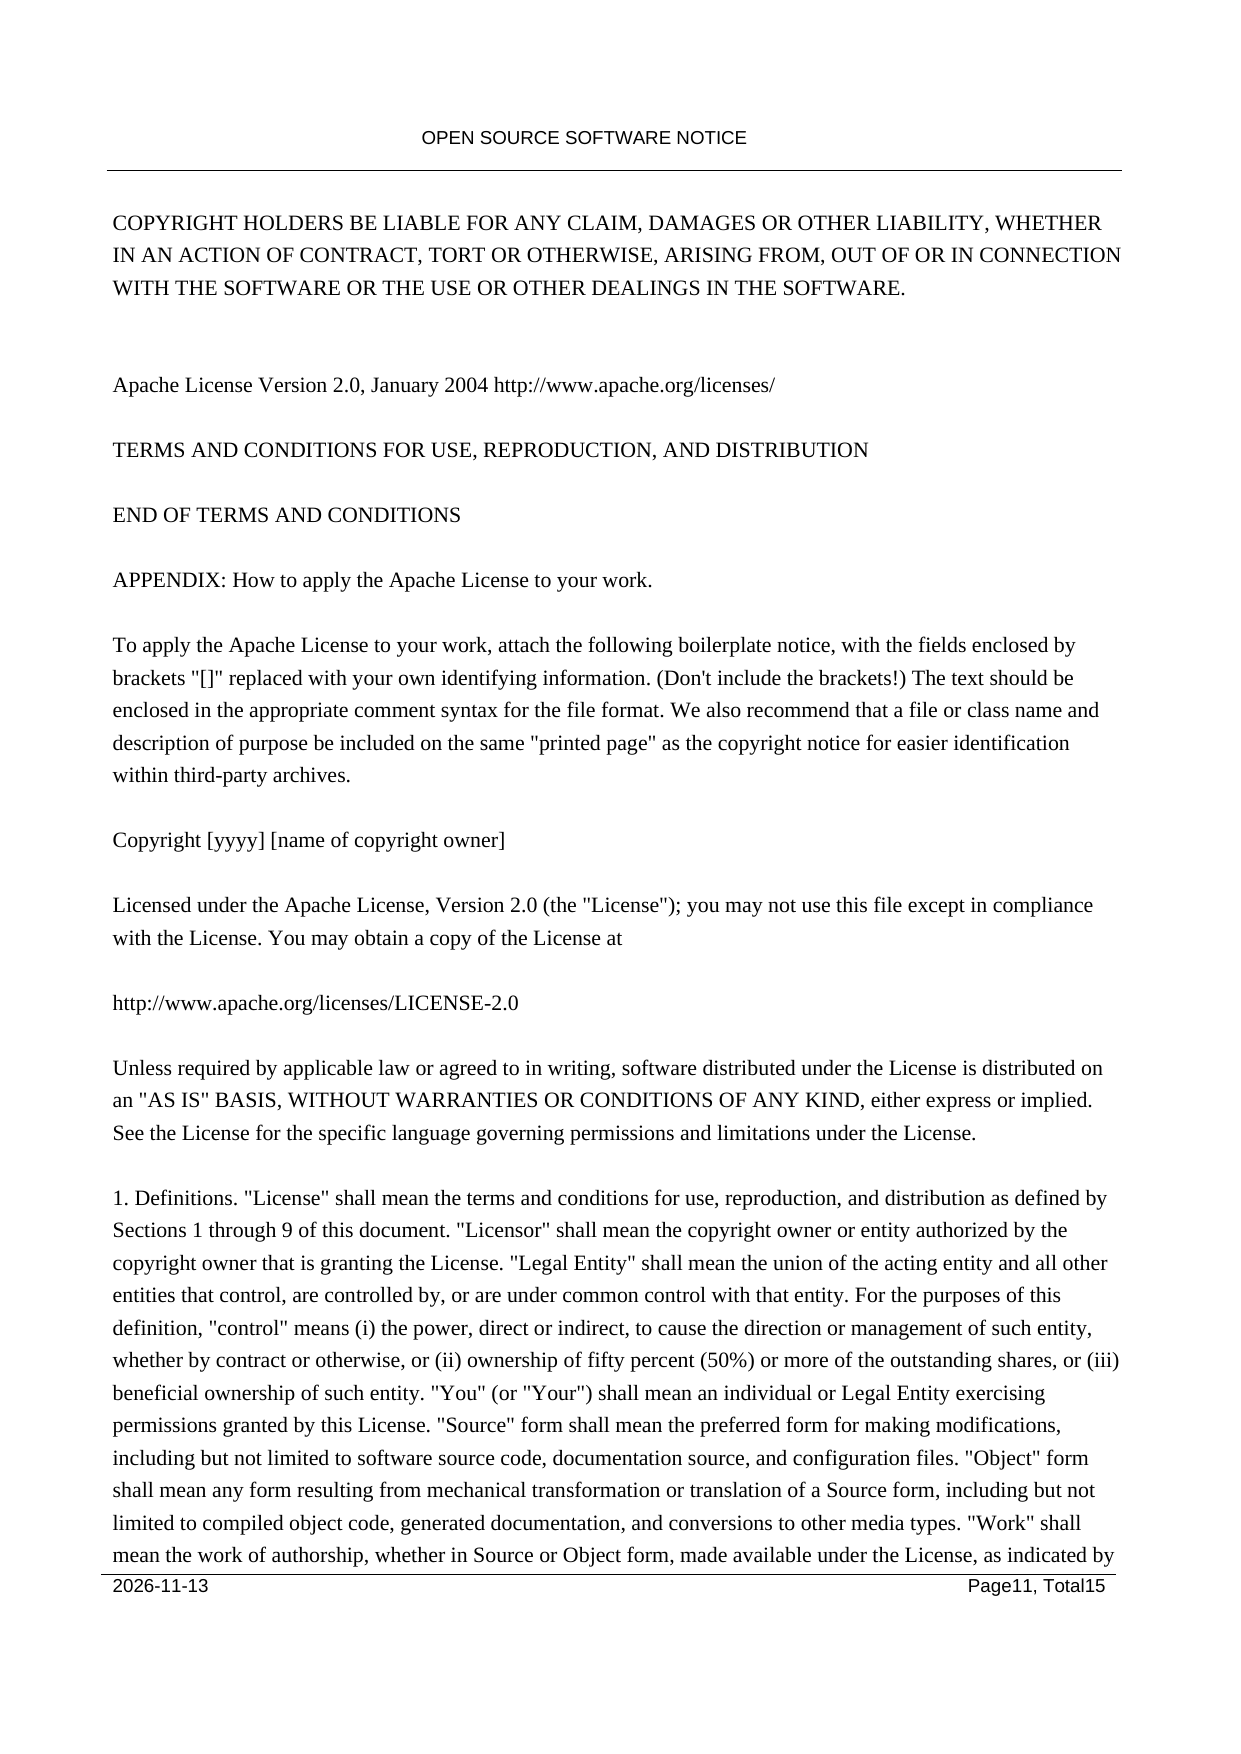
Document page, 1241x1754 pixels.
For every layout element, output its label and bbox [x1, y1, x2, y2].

text [112, 206, 1128, 1571]
